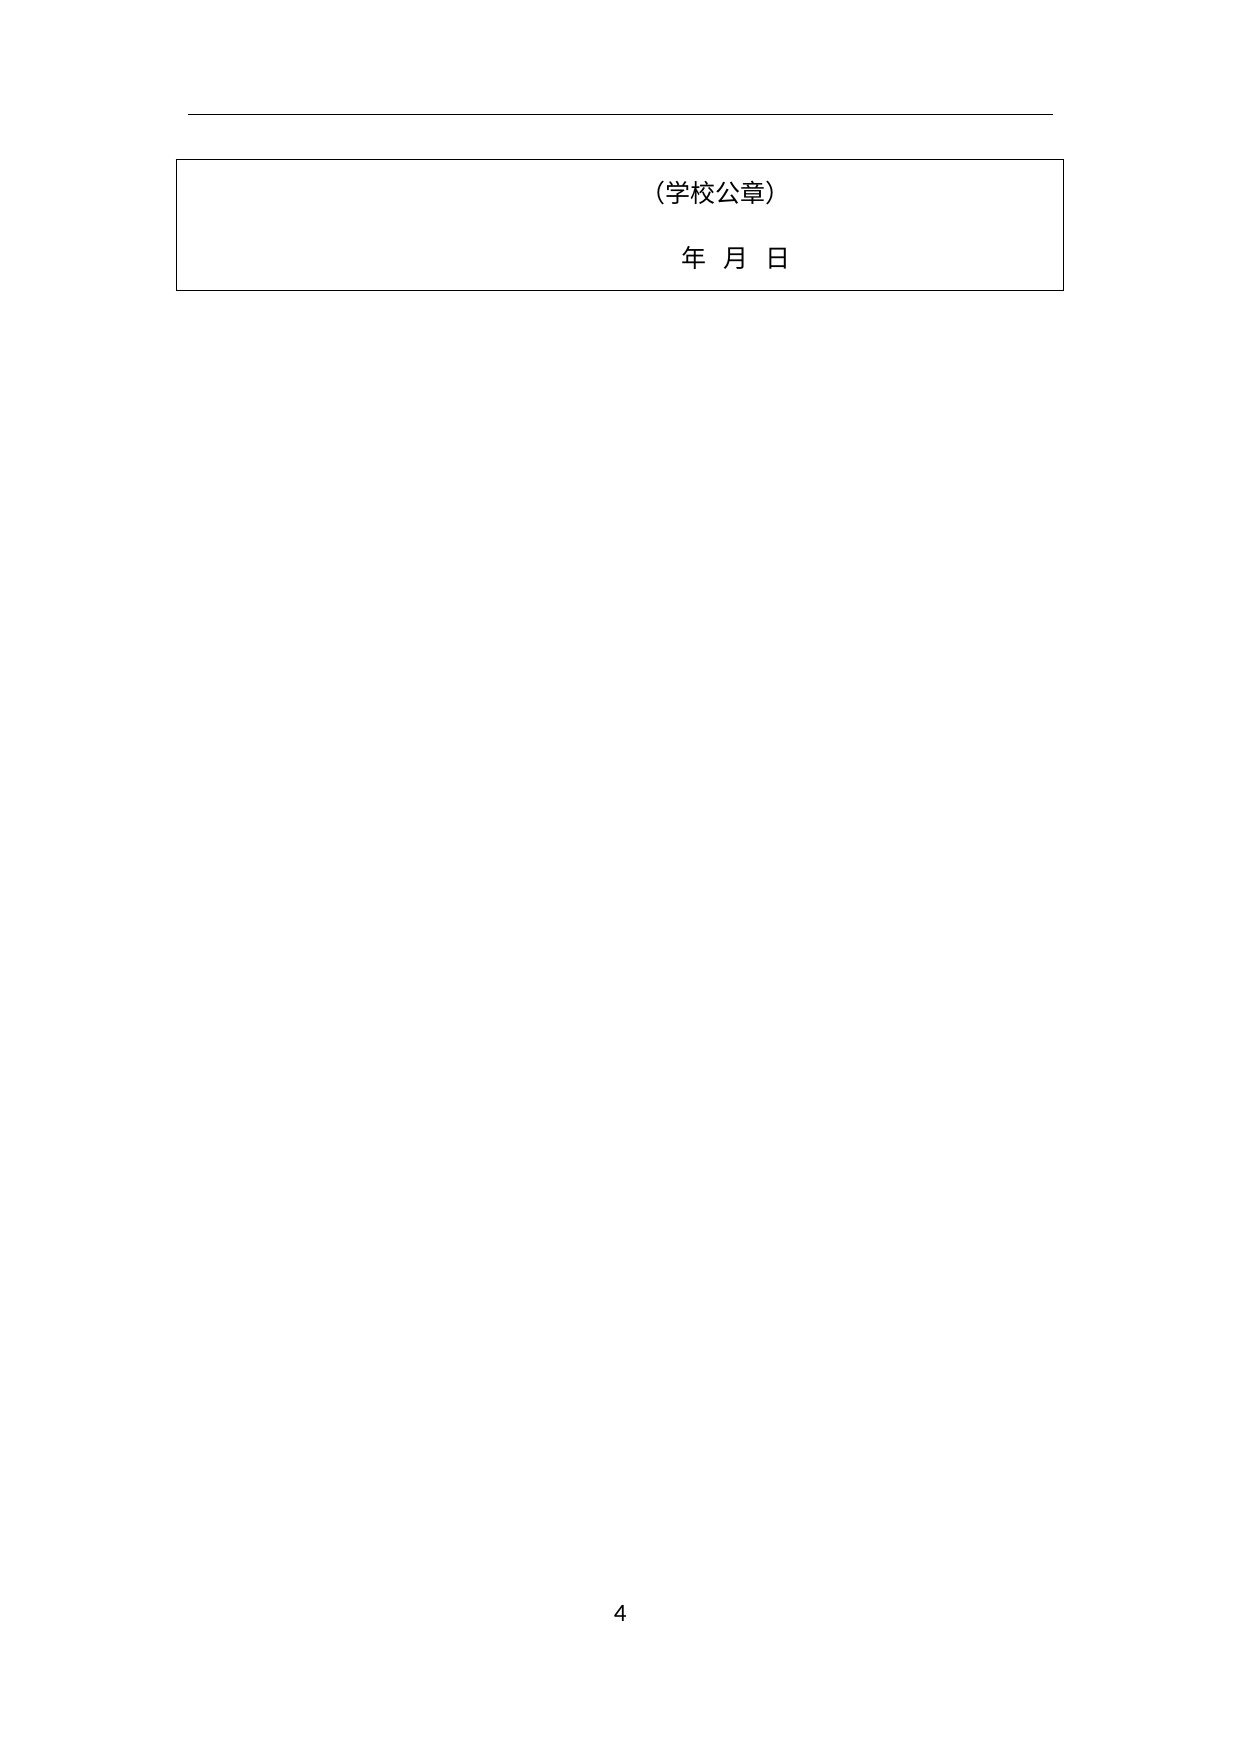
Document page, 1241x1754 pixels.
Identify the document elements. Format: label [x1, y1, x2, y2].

table_header [177, 160, 1063, 289]
